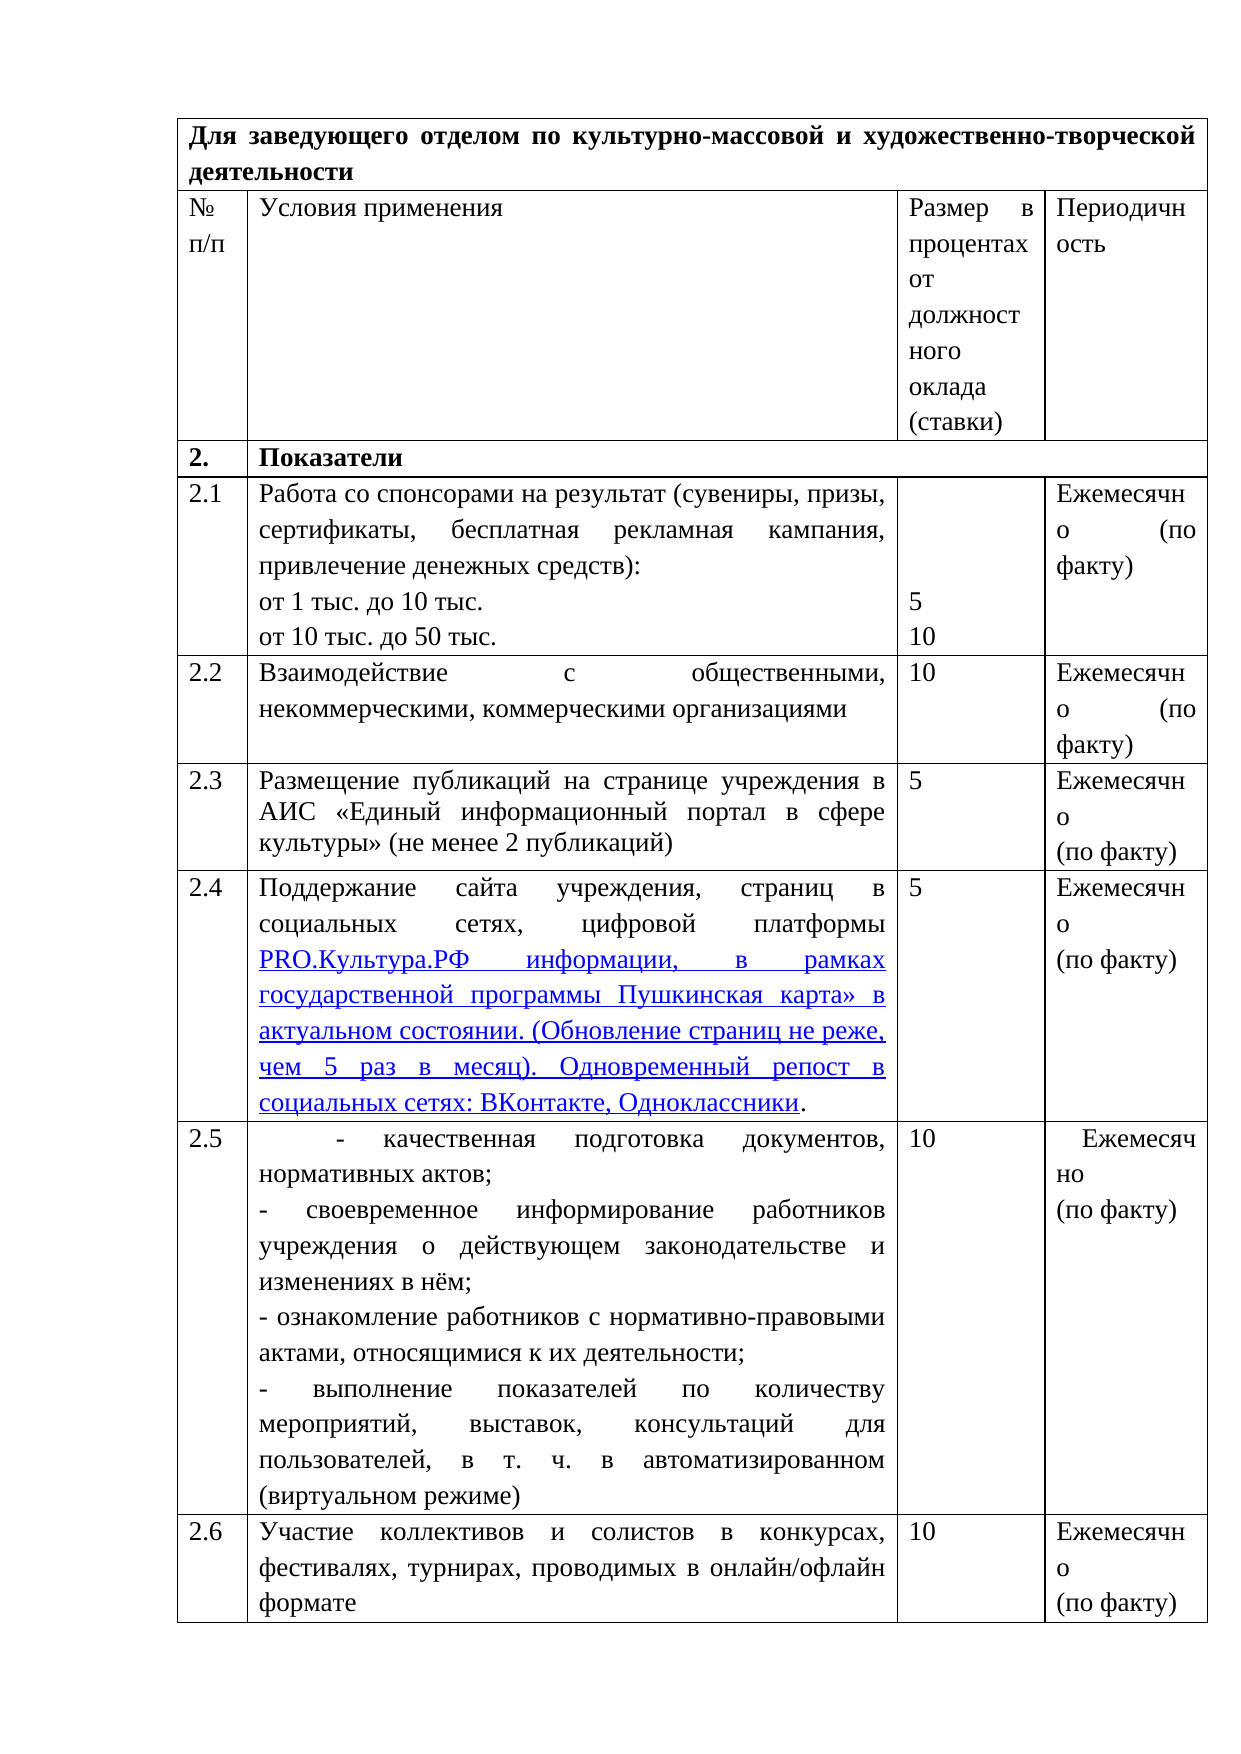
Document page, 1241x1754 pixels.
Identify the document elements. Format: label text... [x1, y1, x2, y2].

table_cell 5 [898, 871, 1044, 1121]
table_header Для заведующего отделом по культурно-массовой и художественно-творческой деятельности [178, 119, 1207, 190]
table_cell 2.4 [178, 871, 247, 1121]
table_cell 2.6 [178, 1515, 247, 1622]
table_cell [1046, 1515, 1207, 1622]
table_cell Участие коллективов и солистов в конкурсах, фестивалях, турнирах, проводимых в онлайн/офлайн формате [248, 1515, 897, 1622]
table_cell 5 10 [898, 478, 1044, 655]
table_cell Ежемесячно (по факту) [1046, 1122, 1207, 1514]
table_cell Ежемесячно (по факту) [1046, 478, 1207, 655]
table_cell Периодичность [1046, 191, 1207, 440]
table_cell Размещение публикаций на странице учреждения в АИС «Единый информационный портал в сфере культуры» (не менее 2 публикаций) [248, 764, 897, 870]
table_cell 10 [898, 1515, 1044, 1622]
table_cell 5 [898, 764, 1044, 870]
table_cell 10 [898, 656, 1044, 763]
table_cell Поддержание сайта учреждения, страниц в социальных сетях, цифровой платформы PRO.Культура.РФ информации, в рамках государственной программы Пушкинская карта» в актуальном состоянии. (Обновление страниц не реже, чем 5 раз в месяц). Одновременный репост в социальных сетях: ВКонтакте, Одноклассники. [248, 871, 897, 1121]
table_cell 2.1 [178, 478, 247, 655]
table_cell Ежемесячно (по факту) [1046, 764, 1207, 870]
table_cell Условия применения [248, 191, 897, 440]
table_cell Размер в процентах от должностного оклада (ставки) [898, 191, 1044, 440]
table_cell 2.2 [178, 656, 247, 763]
table_cell 2.5 [178, 1122, 247, 1514]
table_cell Взаимодействие с общественными, некоммерческими, коммерческими организациями [248, 656, 897, 763]
table_cell 10 [898, 1122, 1044, 1514]
table_cell 2. [178, 441, 247, 476]
table_cell - качественная подготовка документов, нормативных актов; - своевременное информирование работников учреждения о действующем законодательстве и изменениях в нём; - ознакомление работников с нормативно-правовыми актами, относящимися к их деятельности; - выполнение показателей по количеству мероприятий, выставок, консультаций для пользователей, в т. ч. в автоматизированном (виртуальном режиме) [248, 1122, 897, 1514]
table_cell Ежемесячно (по факту) [1046, 656, 1207, 763]
table_cell Ежемесячно (по факту) [1046, 871, 1207, 1121]
table_cell Показатели [248, 441, 1207, 476]
table_cell Работа со спонсорами на результат (сувениры, призы, сертификаты, бесплатная рекламная кампания, привлечение денежных средств): от 1 тыс. до 10 тыс. от 10 тыс. до 50 тыс. [248, 478, 897, 655]
table_cell 2.3 [178, 764, 247, 870]
table_cell № п/п [178, 191, 247, 440]
